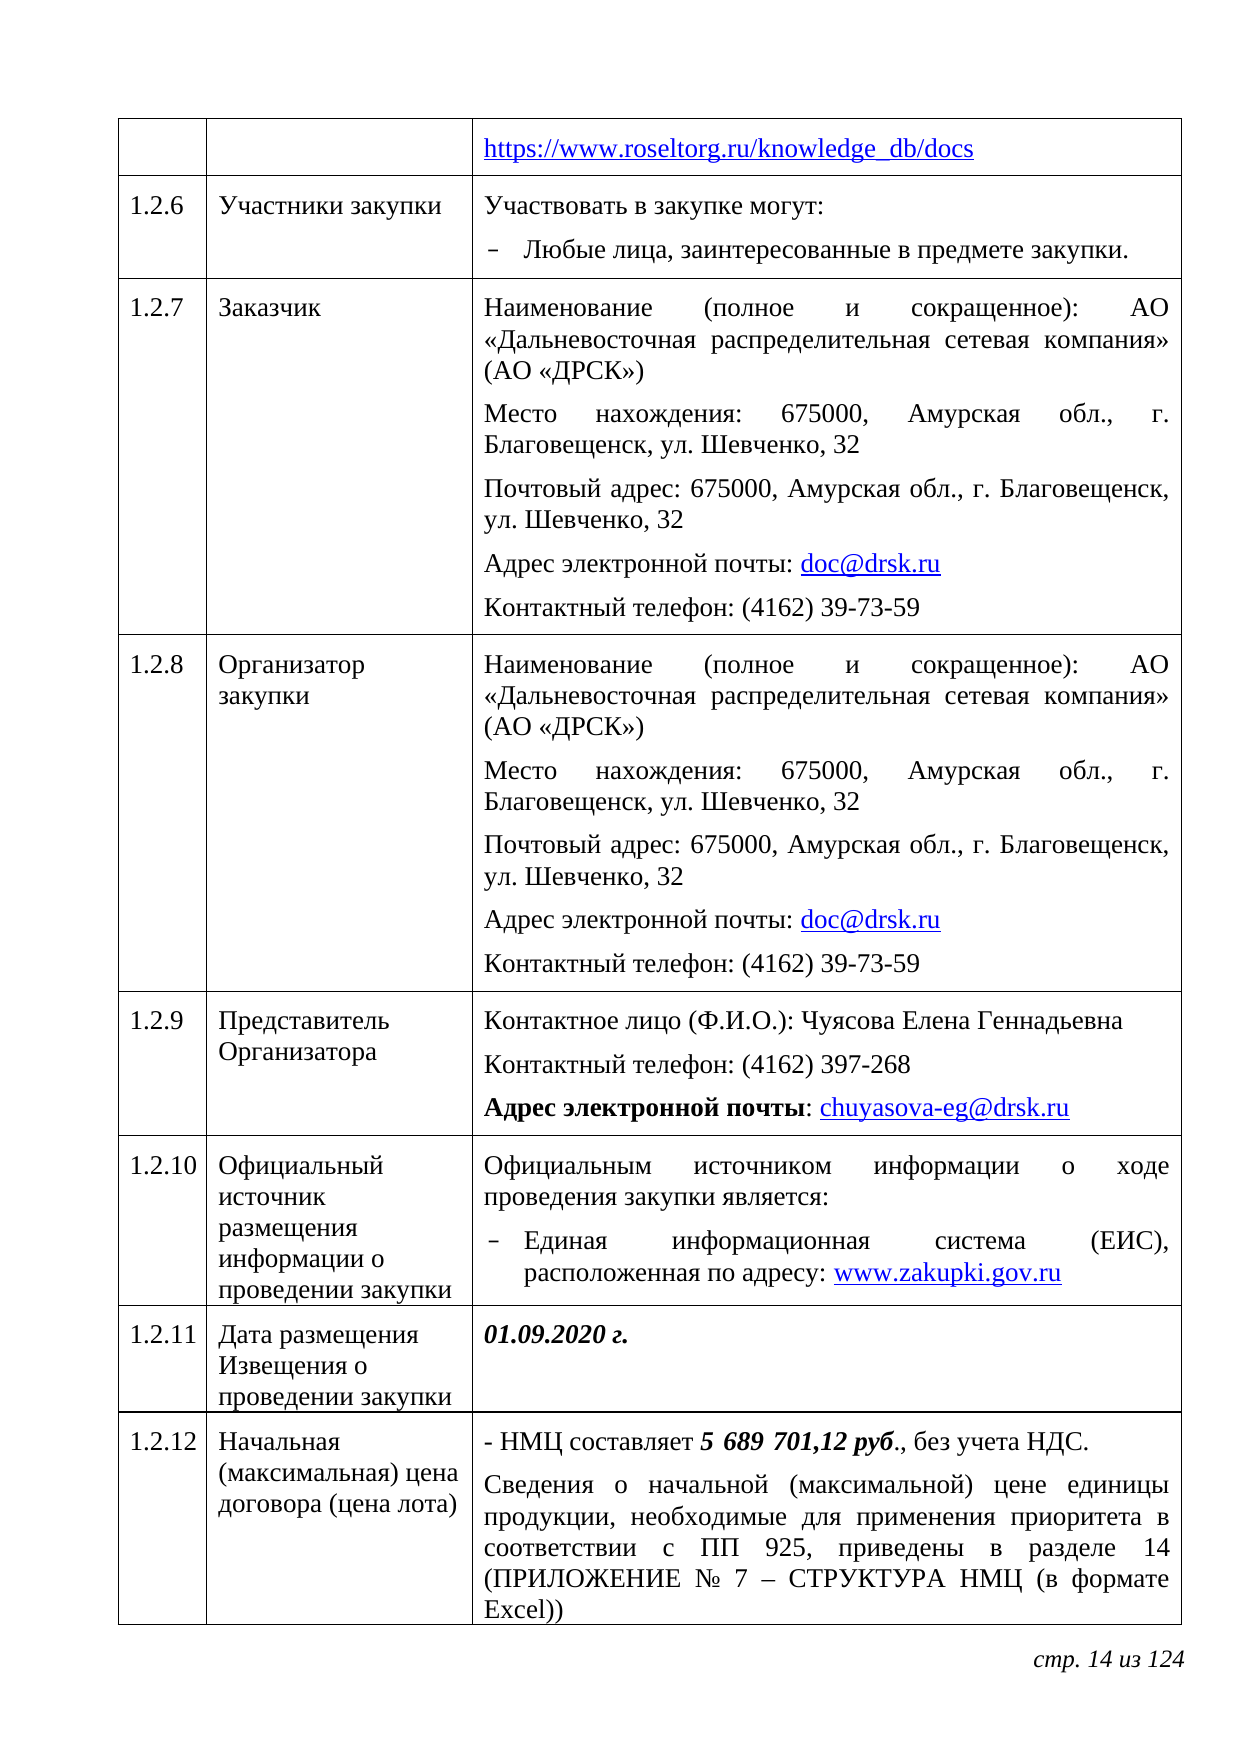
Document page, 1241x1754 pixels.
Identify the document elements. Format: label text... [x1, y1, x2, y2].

table_cell [119, 279, 206, 634]
table_cell Организатор закупки [207, 635, 472, 991]
table_cell [119, 119, 206, 175]
table_cell Представитель Организатора [207, 992, 472, 1135]
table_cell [207, 119, 472, 175]
table_cell Наименование (полное и сокращенное): АО «Дальневосточная распределительная сетевая компания» (АО «ДРСК») Место нахождения: 675000, Амурская обл., г. Благовещенск, ул. Шевченко, 32 Почтовый адрес: 675000, Амурская обл., г. Благовещенск, ул. Шевченко, 32 Адрес электронной почты: doc@drsk.ru Контактный телефон: (4162) 39-73-59 [473, 279, 1181, 634]
table_cell 01.09.2020 г. [473, 1306, 1181, 1411]
table_cell Контактное лицо (Ф.И.О.): Чуясова Елена Геннадьевна Контактный телефон: (4162) 397-268 Адрес электронной почты: chuyasova-eg@drsk.ru [473, 992, 1181, 1135]
table_cell Официальным источником информации о ходе проведения закупки является: Единая информационная система (ЕИС), расположенная по адресу: www.zakupki.gov.ru [473, 1136, 1181, 1304]
table_cell [119, 1413, 206, 1624]
table_cell [119, 635, 206, 991]
table_cell Участвовать в закупке могут: Любые лица, заинтересованные в предмете закупки. [473, 176, 1181, 278]
table_cell Дата размещения Извещения о проведении закупки [207, 1306, 472, 1411]
table_cell - НМЦ составляет 5 689 701,12 руб., без учета НДС. Сведения о начальной (максимальной) цене единицы продукции, необходимые для применения приоритета в соответствии с ПП 925, приведены в разделе 14 (ПРИЛОЖЕНИЕ № 7 – СТРУКТУРА НМЦ (в формате Excel)) [473, 1413, 1181, 1624]
table_cell [119, 1306, 206, 1411]
table_cell [119, 992, 206, 1135]
table_cell Официальный источник размещения информации о проведении закупки [207, 1136, 472, 1304]
table_cell Начальная (максимальная) цена договора (цена лота) [207, 1413, 472, 1624]
table_cell Участники закупки [207, 176, 472, 278]
table_cell Заказчик [207, 279, 472, 634]
table_cell [119, 176, 206, 278]
table_cell Наименование (полное и сокращенное): АО «Дальневосточная распределительная сетевая компания» (АО «ДРСК») Место нахождения: 675000, Амурская обл., г. Благовещенск, ул. Шевченко, 32 Почтовый адрес: 675000, Амурская обл., г. Благовещенск, ул. Шевченко, 32 Адрес электронной почты: doc@drsk.ru Контактный телефон: (4162) 39-73-59 [473, 635, 1181, 991]
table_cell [473, 119, 1181, 175]
table_cell [119, 1136, 206, 1304]
